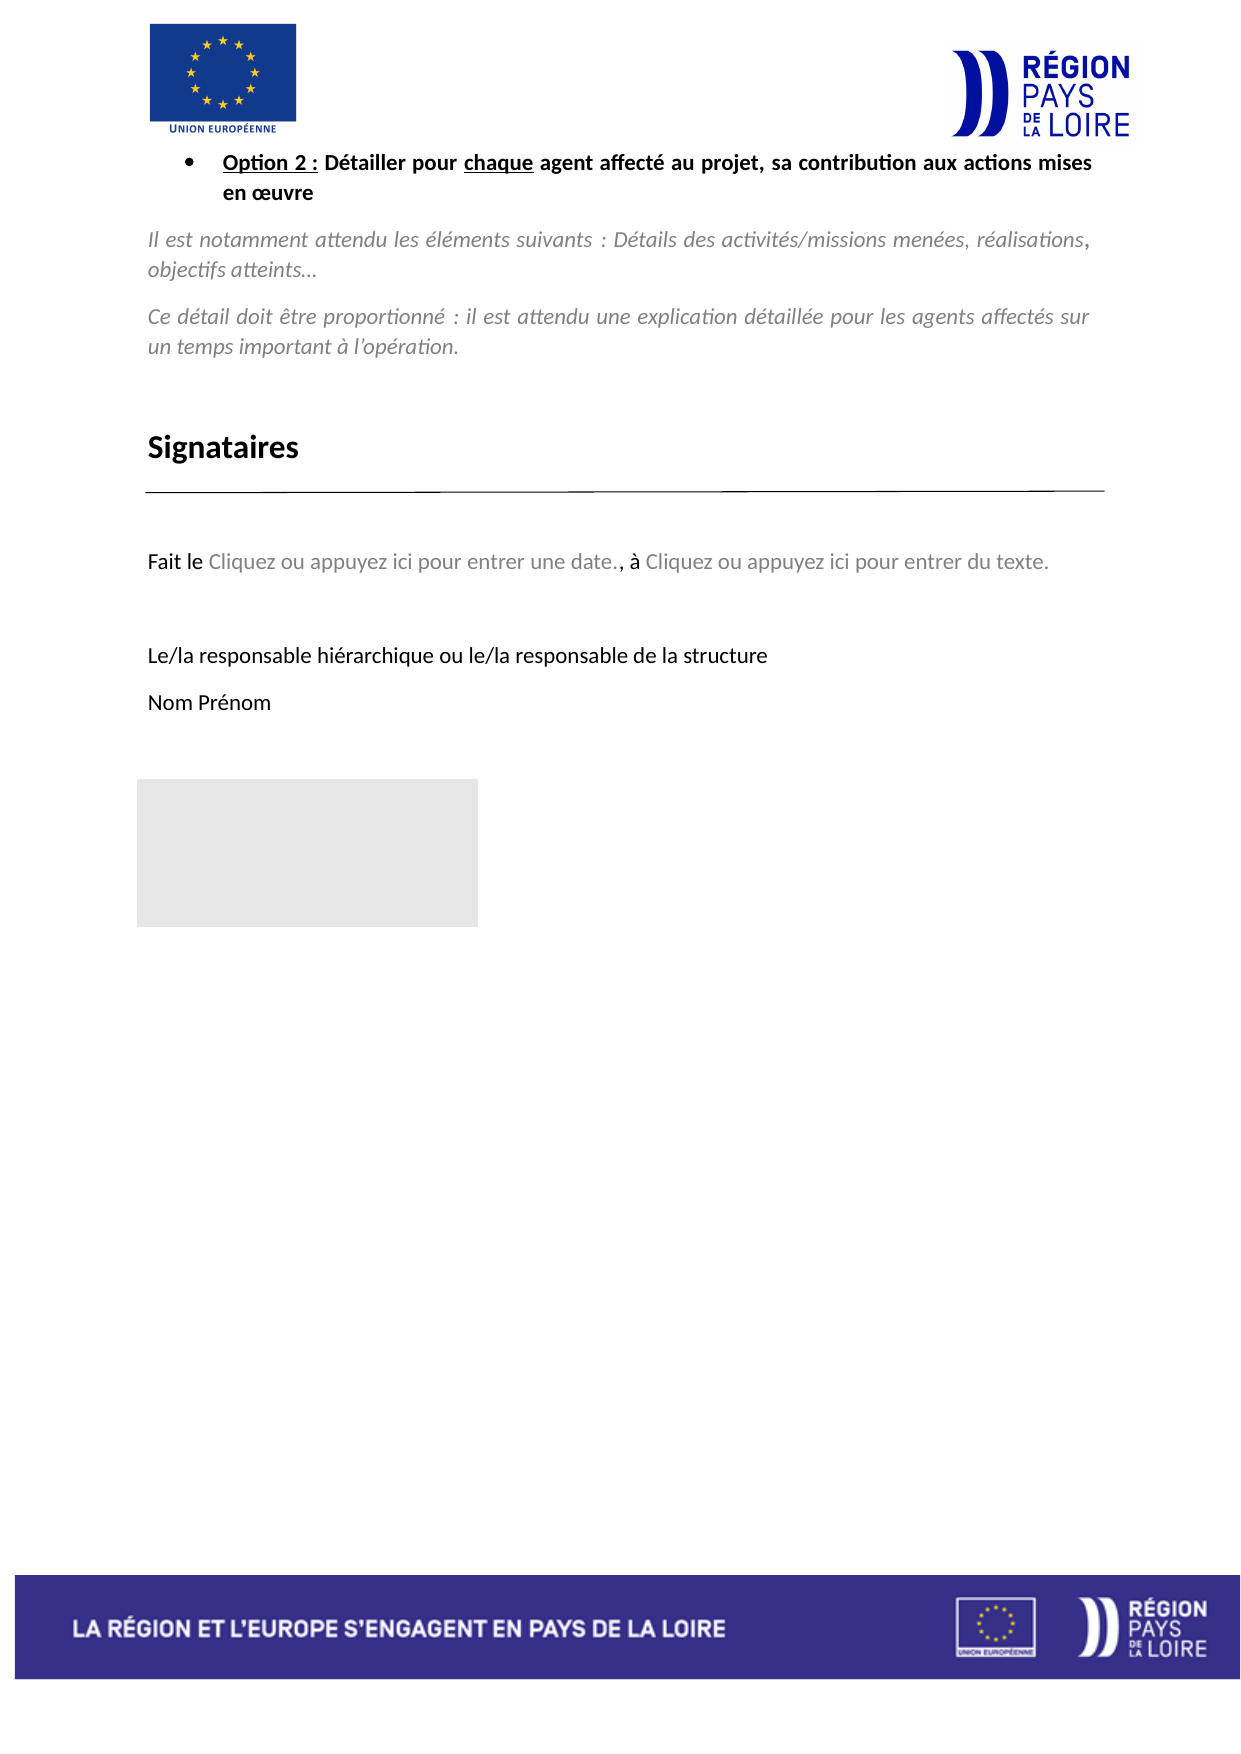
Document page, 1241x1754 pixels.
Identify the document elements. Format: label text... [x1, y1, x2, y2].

picture [147, 21, 299, 135]
text Il est notamment attendu les éléments suivants : Détails des activités/missions menées, réalisations, objectifs atteints… [148, 225, 1093, 283]
text Ce détail doit être proportionné : il est attendu une explication détaillée pour les agents affectés sur un temps important à l’opération. [148, 302, 1093, 360]
text Le/la responsable hiérarchique ou le/la responsable de la structure [148, 641, 1093, 669]
list Option 2 : Détailler pour chaque agent affecté au projet, sa contribution aux actions mises en œuvre [185, 148, 1093, 206]
text Signataires [148, 426, 1093, 466]
picture [14, 1575, 1241, 1681]
picture [944, 40, 1139, 147]
text Fait le , à [148, 547, 1093, 575]
text Nom Prénom [148, 688, 1093, 716]
